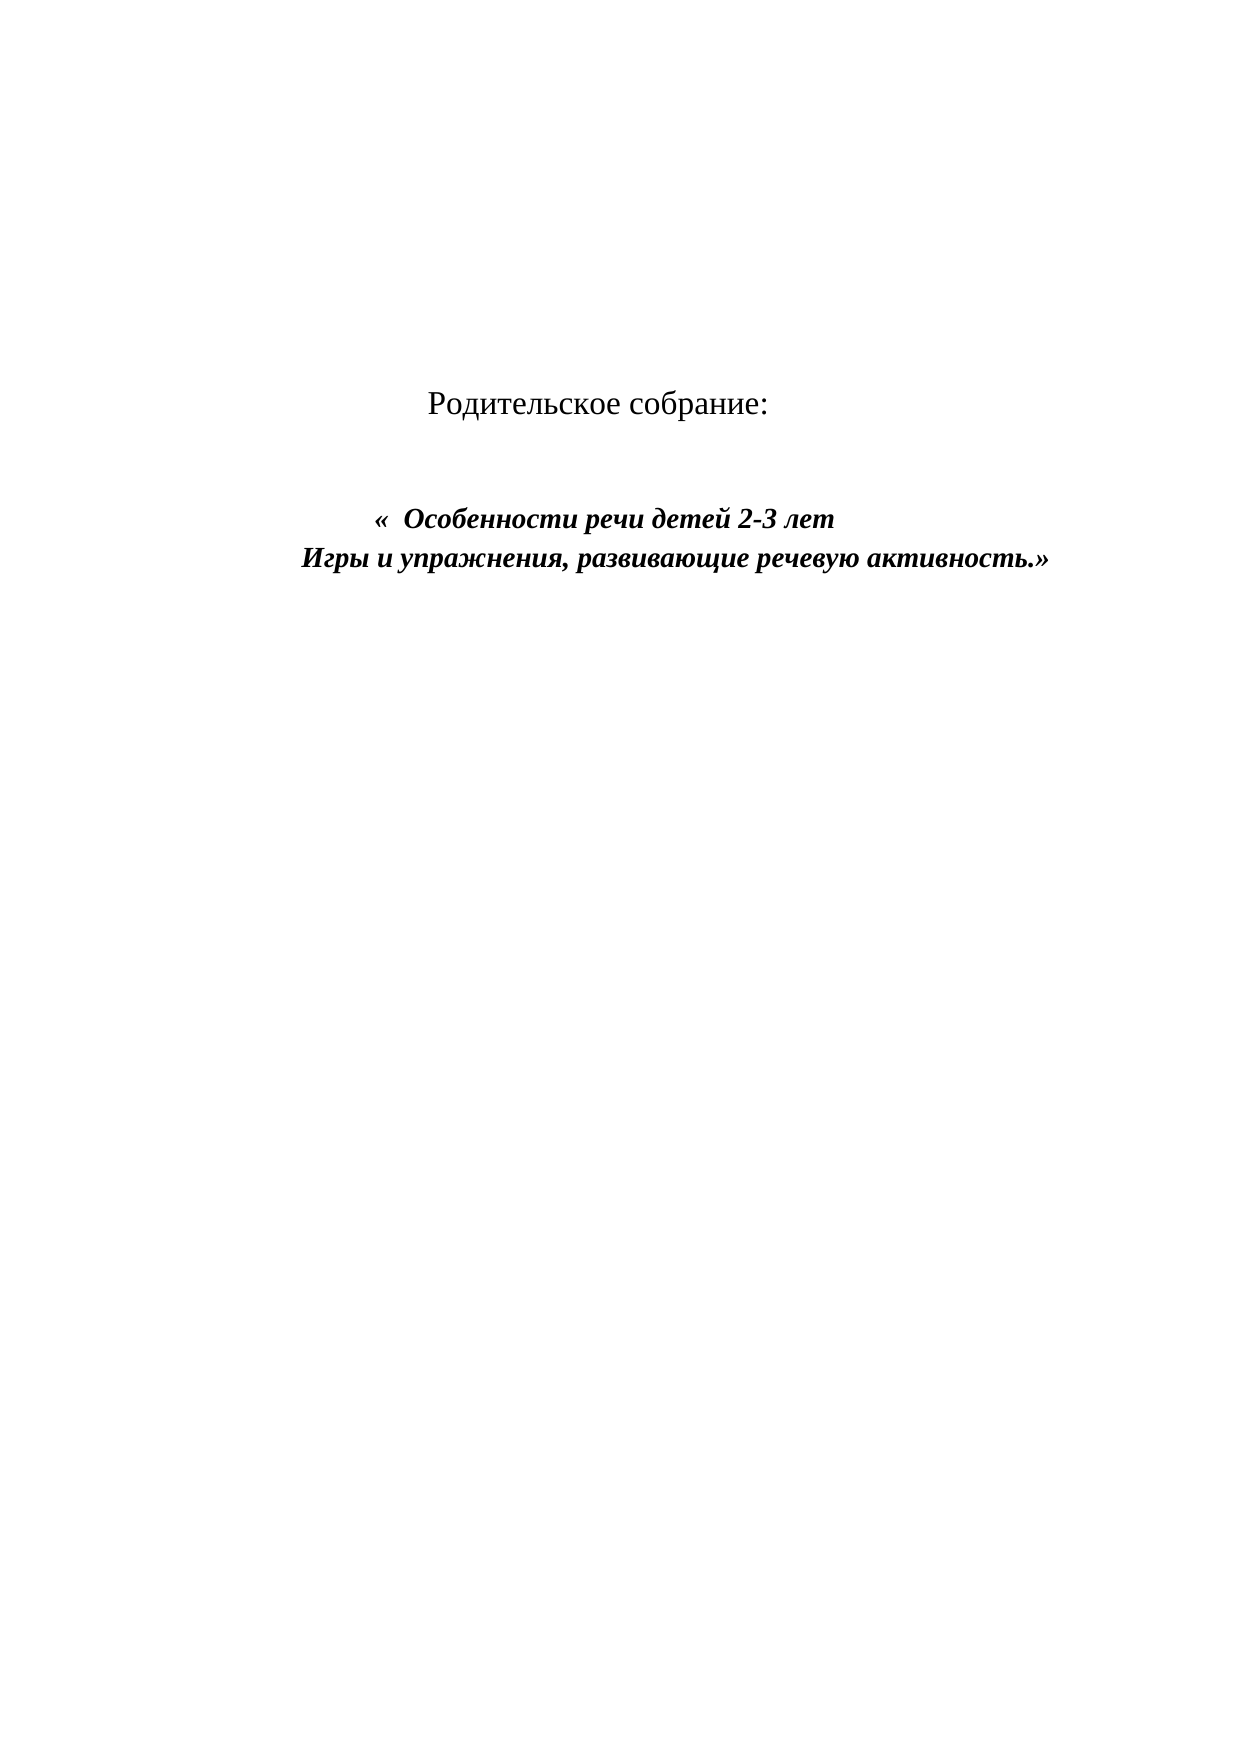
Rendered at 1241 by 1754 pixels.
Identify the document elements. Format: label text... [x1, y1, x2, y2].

text « Особенности речи детей 2-3 лет Игры и упражнения, развивающие речевую активность.» [177, 501, 1152, 573]
text Родительское собрание: [177, 383, 1152, 422]
